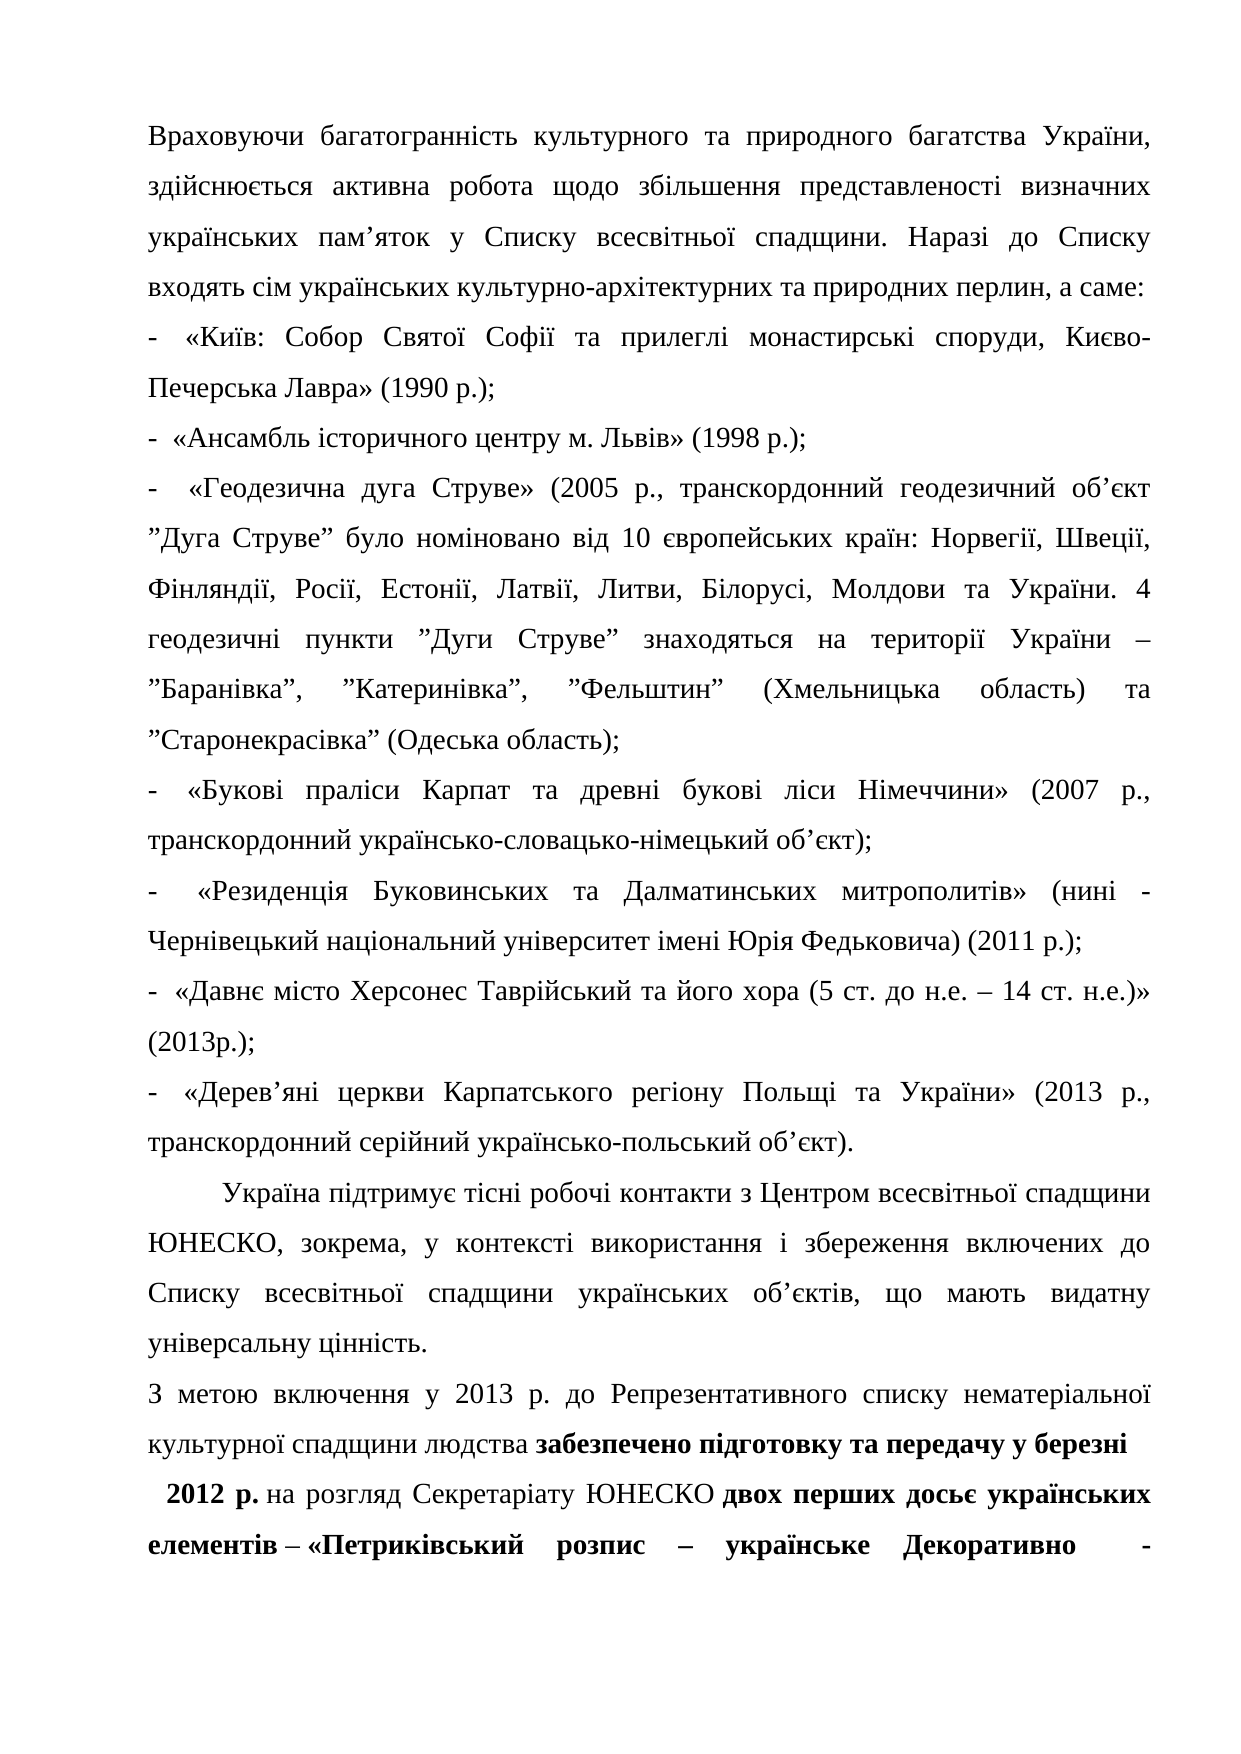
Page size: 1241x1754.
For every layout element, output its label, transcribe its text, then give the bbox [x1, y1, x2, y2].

text - «Київ: Собор Святої Софії та прилеглі монастирські споруди, Києво-Печерська Лавра» (1990 р.); [148, 319, 1152, 403]
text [148, 1477, 1152, 1560]
text - «Дерев’яні церкви Карпатського регіону Польщі та України» (2013 р., транскордонний серійний українсько-польський об’єкт). [148, 1074, 1152, 1158]
text Враховуючи багатогранність культурного та природного багатства України, здійснюється активна робота щодо збільшення представленості визначних українських пам’яток у Списку всесвітньої спадщини. Наразі до Списку входять сім українських культурно-архітектурних та природних перлин, а саме: [148, 118, 1152, 303]
text - «Геодезична дуга Струве» (2005 р., транскордонний геодезичний об’єкт ”Дуга Струве” було номіновано від 10 європейських країн: Норвегії, Швеції, Фінляндії, Росії, Естонії, Латвії, Литви, Білорусі, Молдови та України. 4 геодезичні пункти ”Дуги Струве” знаходяться на території України – ”Баранівка”, ”Катеринівка”, ”Фельштин” (Хмельницька область) та ”Старонекрасівка” (Одеська область); [148, 470, 1152, 755]
text - «Ансамбль історичного центру м. Львів» (1998 р.); [148, 420, 1152, 453]
text - «Давнє місто Херсонес Таврійський та його хора (5 ст. до н.е. – 14 ст. н.е.)» (2013р.); [148, 973, 1152, 1057]
text - «Букові праліси Карпат та древні букові ліси Німеччини» (2007 р., транскордонний українсько-словацько-німецький об’єкт); [148, 772, 1152, 856]
text Україна підтримує тісні робочі контакти з Центром всесвітньої спадщини ЮНЕСКО, зокрема, у контексті використання і збереження включених до Списку всесвітньої спадщини українських об’єктів, що мають видатну універсальну цінність. [148, 1175, 1152, 1359]
text З метою включення у 2013 р. до Репрезентативного списку нематеріальної культурної спадщини людства забезпечено підготовку та передачу у березні [148, 1376, 1152, 1460]
text - «Резиденція Буковинських та Далматинських митрополитів» (нині - Чернівецький національний університет імені Юрія Федьковича) (2011 р.); [148, 873, 1152, 957]
